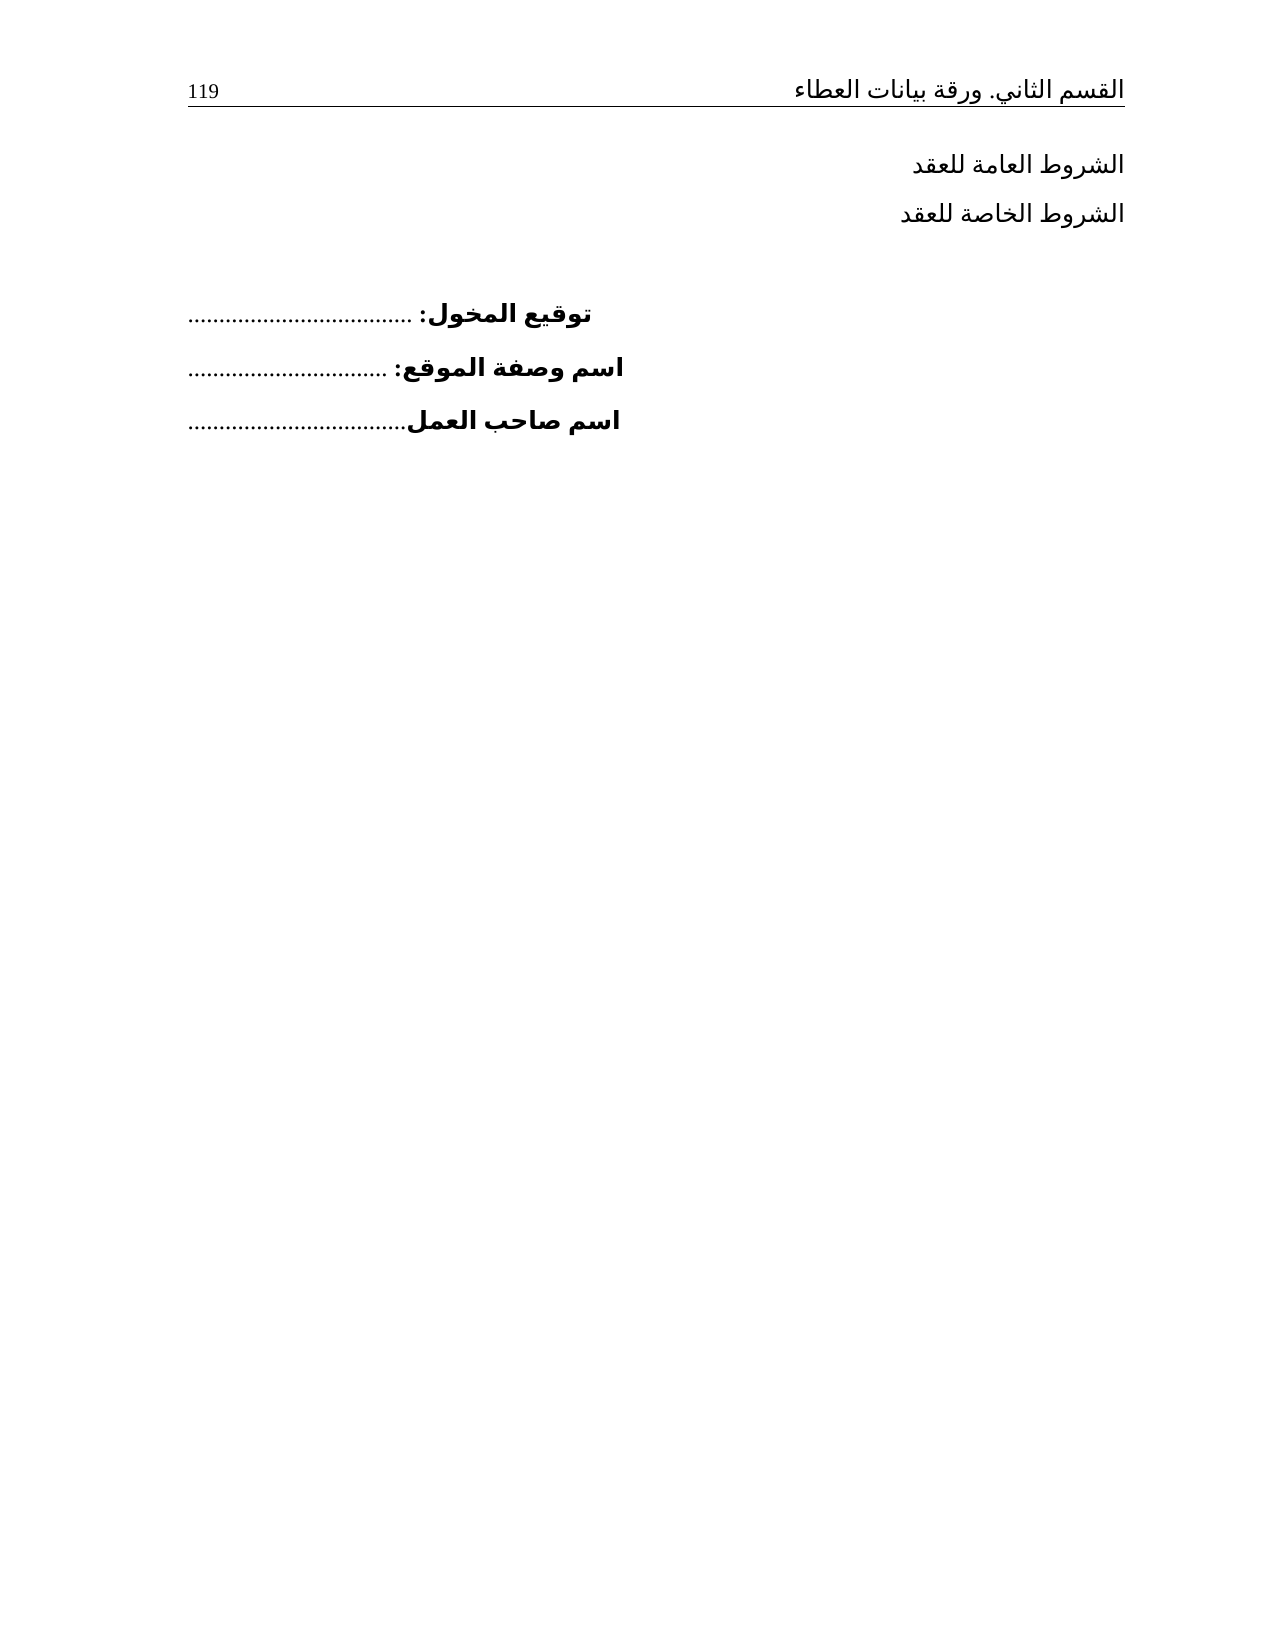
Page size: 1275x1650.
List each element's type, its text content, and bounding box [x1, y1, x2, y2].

text توقيع المخول: .................................... [187, 299, 1125, 327]
text اسم صاحب العمل................................... [187, 406, 1125, 435]
text الشروط العامة للعقد [187, 150, 1125, 179]
text الشروط الخاصة للعقد [187, 199, 1125, 228]
text اسم وصفة الموقع: ................................ [187, 353, 1125, 381]
